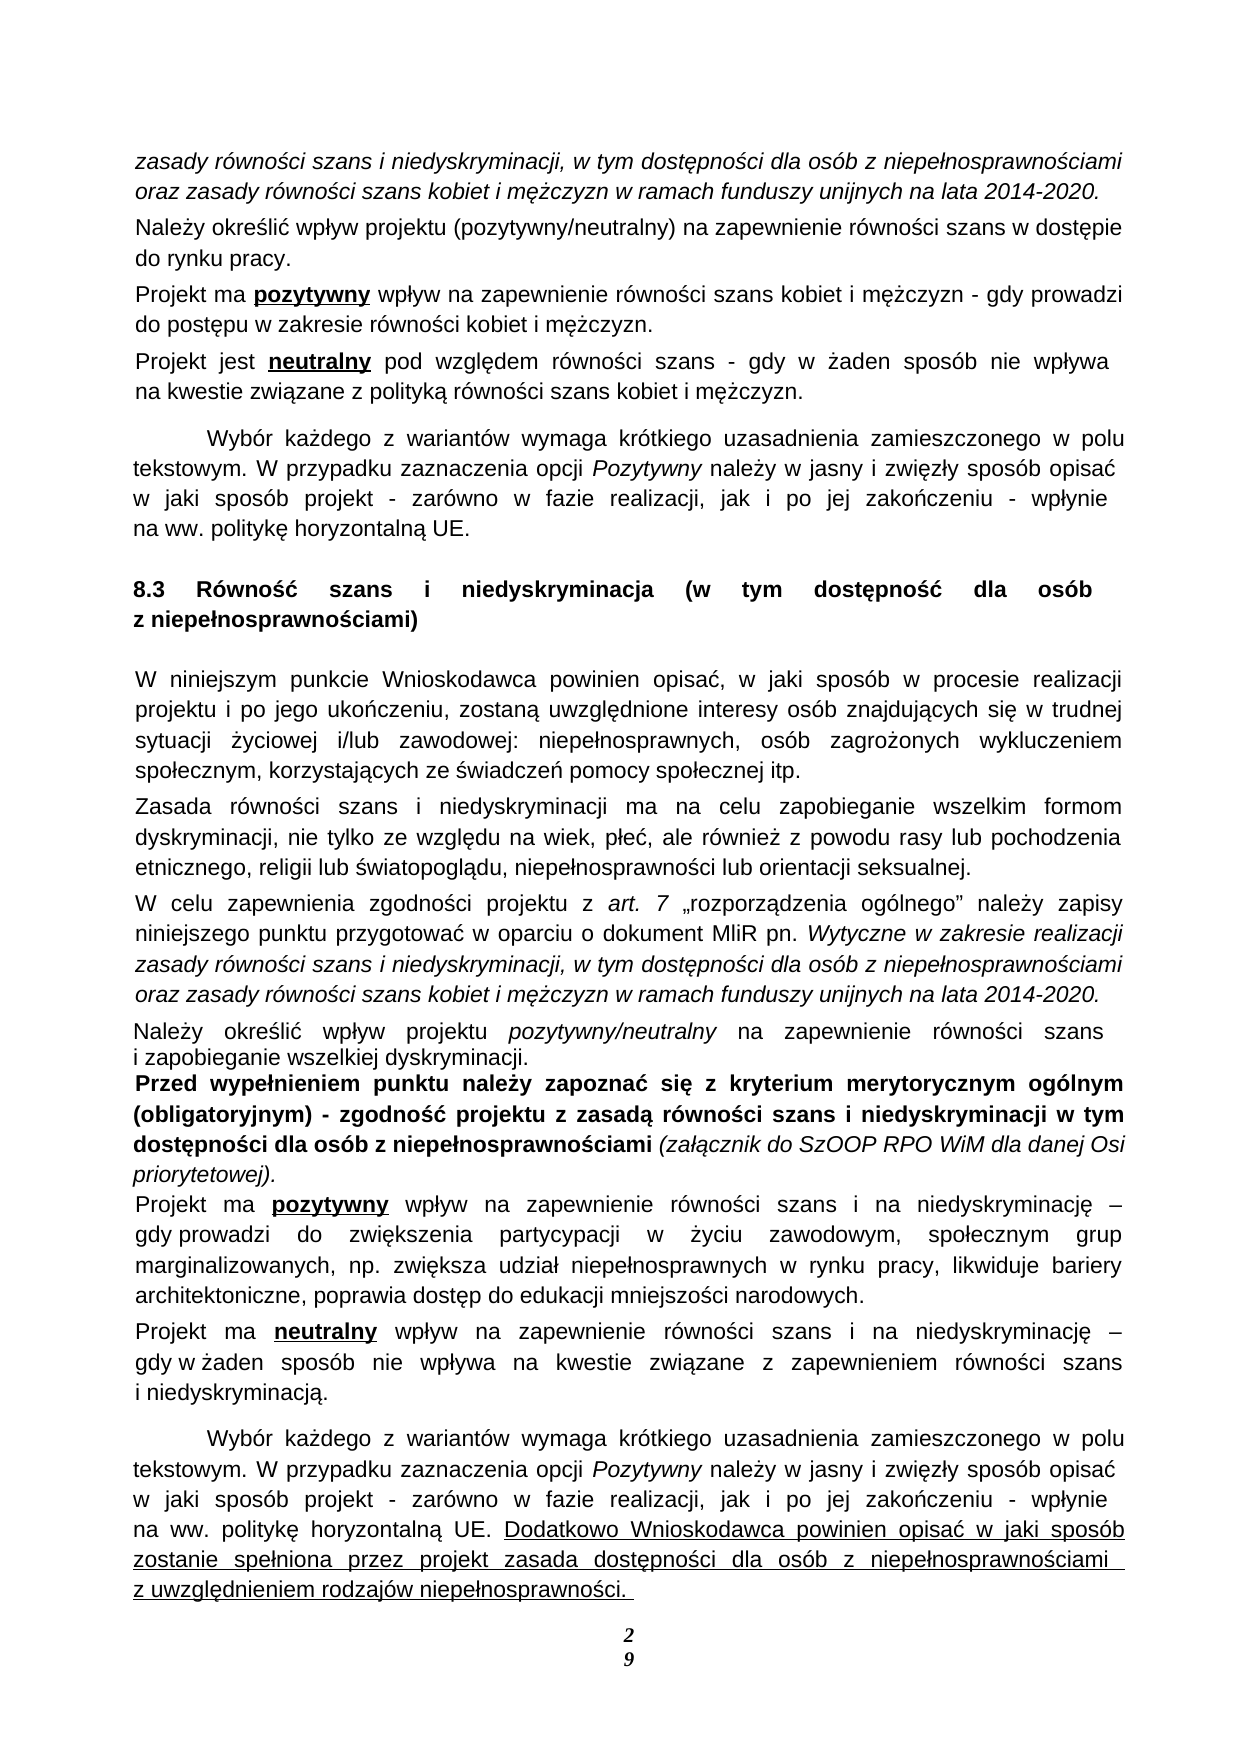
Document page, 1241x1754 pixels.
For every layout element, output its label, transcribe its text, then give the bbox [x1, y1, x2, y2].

text Należy określić wpływ projektu (pozytywny/neutralny) na zapewnienie równości szans w dostępie do rynku pracy. [135, 214, 1123, 271]
text Projekt ma neutralny wpływ na zapewnienie równości szans i na niedyskryminację – gdy w żaden sposób nie wpływa na kwestie związane z zapewnieniem równości szans i niedyskryminacją. [135, 1318, 1123, 1405]
text Projekt ma pozytywny wpływ na zapewnienie równości szans i na niedyskryminację – gdy prowadzi do zwiększenia partycypacji w życiu zawodowym, społecznym grup marginalizowanych, np. zwiększa udział niepełnosprawnych w rynku pracy, likwiduje bariery architektoniczne, poprawia dostęp do edukacji mniejszości narodowych. [135, 1191, 1123, 1308]
text Projekt ma pozytywny wpływ na zapewnienie równości szans kobiet i mężczyzn - gdy prowadzi do postępu w zakresie równości kobiet i mężczyzn. [135, 281, 1123, 337]
text Projekt jest neutralny pod względem równości szans - gdy w żaden sposób nie wpływa na kwestie związane z polityką równości szans kobiet i mężczyzn. [135, 348, 1123, 404]
subtitle Wybór każdego z wariantów wymaga krótkiego uzasadnienia zamieszczonego w polu tekstowym. W przypadku zaznaczenia opcji Pozytywny należy w jasny i zwięzły sposób opisać w jaki sposób projekt - zarówno w fazie realizacji, jak i po jej zakończeniu - wpłynie na ww. politykę horyzontalną UE. Dodatkowo Wnioskodawca powinien opisać w jaki sposób zostanie spełniona przez projekt zasada dostępności dla osób z niepełnosprawnościami z uwzględnieniem rodzajów niepełnosprawności. [133, 1425, 1125, 1569]
text 8.3 Równość szans i niedyskryminacja (w tym dostępność dla osób z niepełnosprawnościami) [133, 576, 1125, 632]
text Przed wypełnieniem punktu należy zapoznać się z kryterium merytorycznym ogólnym (obligatoryjnym) - zgodność projektu z zasadą równości szans i niedyskryminacji w tym dostępności dla osób z niepełnosprawnościami (załącznik do SzOOP RPO WiM dla danej Osi priorytetowej). [133, 1070, 1125, 1187]
subtitle Wybór każdego z wariantów wymaga krótkiego uzasadnienia zamieszczonego w polu tekstowym. W przypadku zaznaczenia opcji Pozytywny należy w jasny i zwięzły sposób opisać w jaki sposób projekt - zarówno w fazie realizacji, jak i po jej zakończeniu - wpłynie na ww. politykę horyzontalną UE. Dodatkowo Wnioskodawca powinien opisać w jaki sposób zostanie spełniona przez projekt zasada dostępności dla osób z niepełnosprawnościami z uwzględnieniem rodzajów niepełnosprawności. [133, 1570, 1125, 1603]
text Należy określić wpływ projektu pozytywny/neutralny na zapewnienie równości szans i zapobieganie wszelkiej dyskryminacji. [133, 1018, 1125, 1070]
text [135, 174, 1123, 204]
text W niniejszym punkcie Wnioskodawca powinien opisać, w jaki sposób w procesie realizacji projektu i po jego ukończeniu, zostaną uwzględnione interesy osób znajdujących się w trudnej sytuacji życiowej i/lub zawodowej: niepełnosprawnych, osób zagrożonych wykluczeniem społecznym, korzystających ze świadczeń pomocy społecznej itp. [135, 666, 1123, 783]
text Zasada równości szans i niedyskryminacji ma na celu zapobieganie wszelkim formom dyskryminacji, nie tylko ze względu na wiek, płeć, ale również z powodu rasy lub pochodzenia etnicznego, religii lub światopoglądu, niepełnosprawności lub orientacji seksualnej. [135, 793, 1123, 880]
